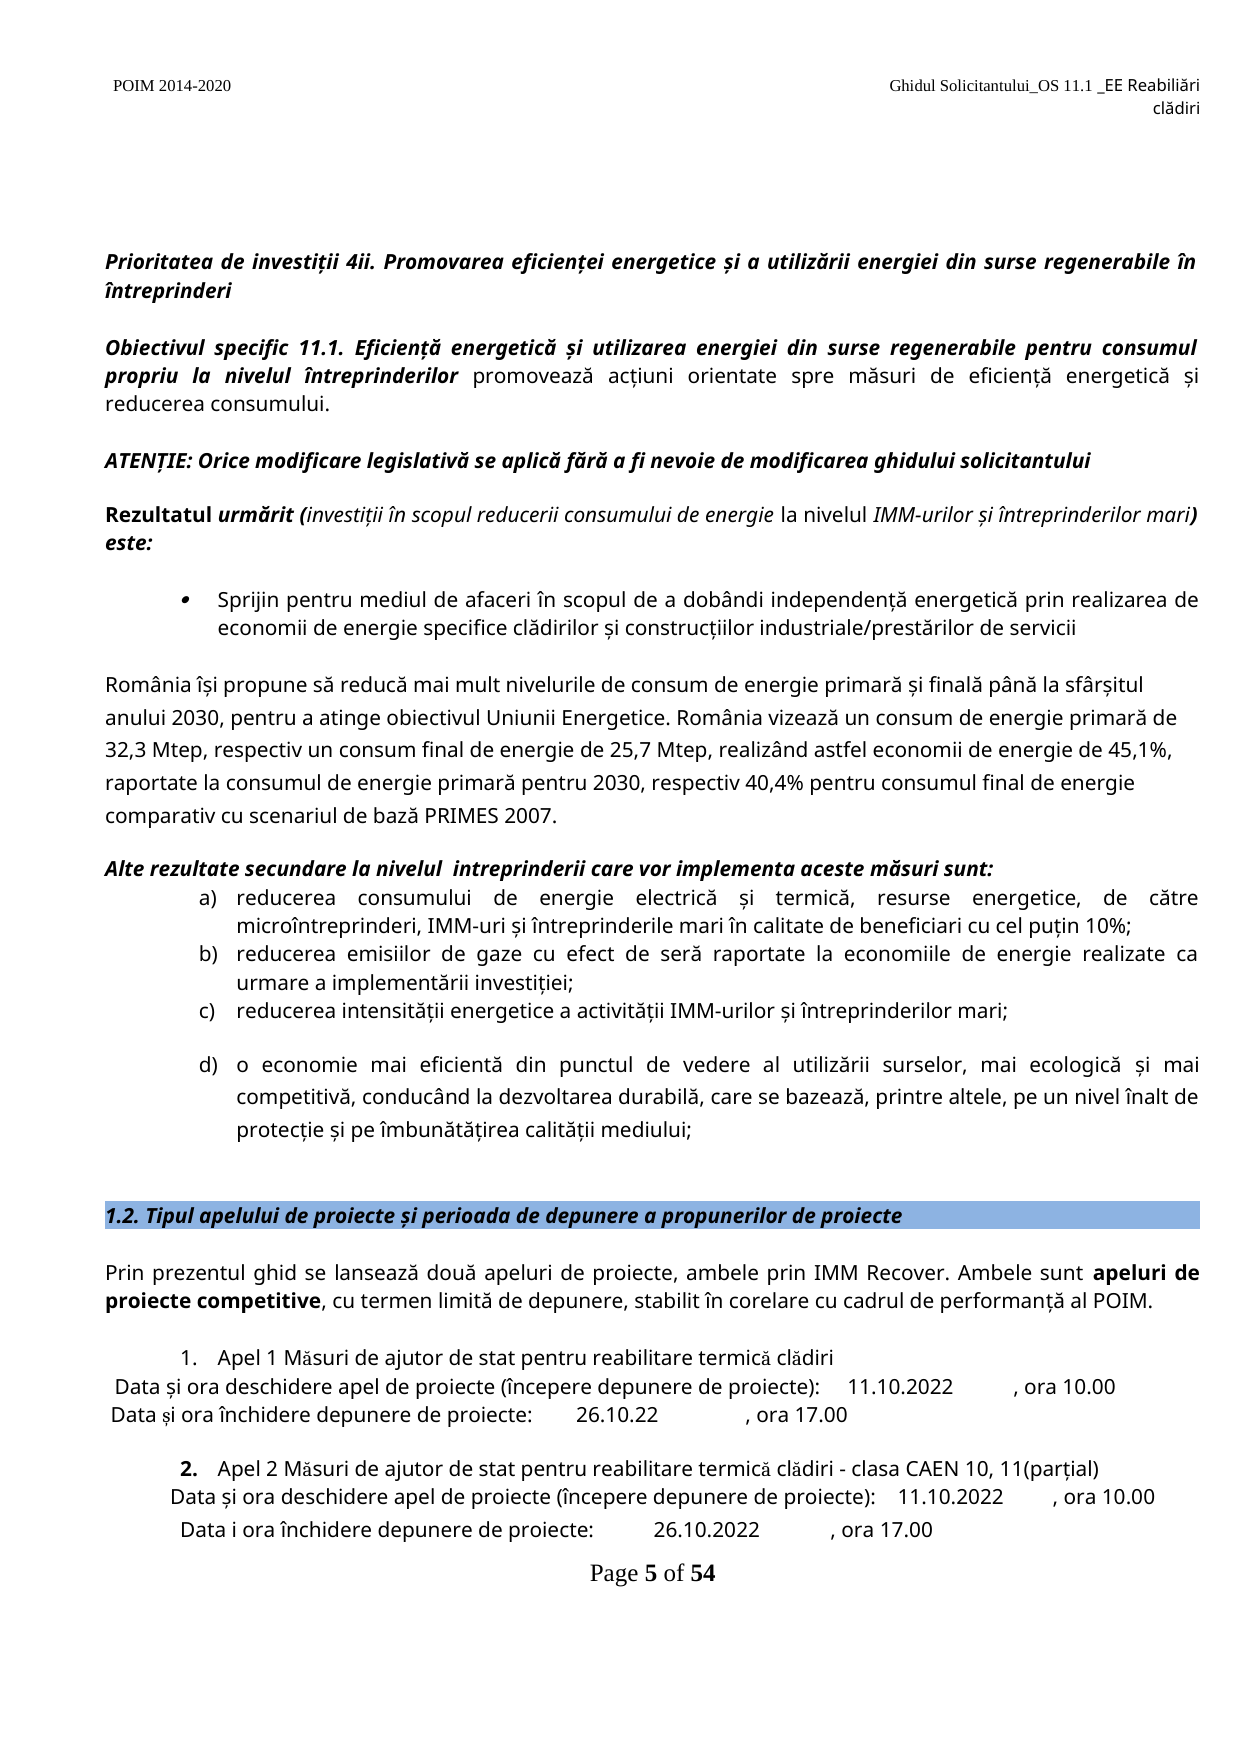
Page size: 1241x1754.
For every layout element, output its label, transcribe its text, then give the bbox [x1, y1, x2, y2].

list reducerea emisiilor de gaze cu efect de seră raportate la economiile de energie realizate ca urmare a implementării investiției; [199, 939, 1200, 996]
list Sprijin pentru mediul de afaceri în scopul de a dobândi independență energetică prin realizarea de economii de energie specifice clădirilor și construcțiilor industriale/prestărilor de servicii [180, 585, 1200, 642]
text Obiectivul specific 11.1. Eficiență energetică și utilizarea energiei din surse regenerabile pentru consumul propriu la nivelul întreprinderilor promovează acţiuni orientate spre măsuri de eficiență energetică și reducerea consumului. [105, 333, 1200, 418]
list Data și ora deschidere apel de proiecte (începere depunere de proiecte): 11.10.2022 , ora 10.00 [105, 1372, 1200, 1400]
text Data şi ora închidere depunere de proiecte: 26.10.22 , ora 17.00 [105, 1400, 1200, 1429]
list Apel 2 Măsuri de ajutor de stat pentru reabilitare termică clădiri - clasa CAEN 10, 11(parțial) [180, 1454, 1200, 1482]
list o economie mai eficientă din punctul de vedere al utilizării surselor, mai ecologică şi mai competitivă, conducând la dezvoltarea durabilă, care se bazează, printre altele, pe un nivel înalt de protecţie şi pe îmbunătăţirea calităţii mediului; [199, 1050, 1200, 1143]
text Data i ora închidere depunere de proiecte: 26.10.2022 , ora 17.00 [105, 1515, 1200, 1543]
text Prioritatea de investiţii 4ii. Promovarea eficienţei energetice şi a utilizării energiei din surse regenerabile în întreprinderi [105, 247, 1200, 304]
text Prin prezentul ghid se lansează două apeluri de proiecte, ambele prin IMM Recover. Ambele sunt apeluri de proiecte competitive, cu termen limită de depunere, stabilit în corelare cu cadrul de performanţă al POIM. [105, 1258, 1200, 1315]
text Data și ora deschidere apel de proiecte (începere depunere de proiecte): 11.10.2022 , ora 10.00 [105, 1482, 1200, 1511]
list Apel 1 Măsuri de ajutor de stat pentru reabilitare termică clădiri [180, 1343, 1200, 1372]
list reducerea consumului de energie electrică și termică, resurse energetice, de către microîntreprinderi, IMM-uri și întreprinderile mari în calitate de beneficiari cu cel puțin 10%; [199, 883, 1200, 939]
text Rezultatul urmărit (investiții în scopul reducerii consumului de energie la nivelul IMM-urilor și întreprinderilor mari) este: [105, 500, 1200, 557]
text ATENȚIE: Orice modificare legislativă se aplică fără a fi nevoie de modificarea ghidului solicitantului [105, 446, 1200, 475]
text Alte rezultate secundare la nivelul intreprinderii care vor implementa aceste măsuri sunt: [105, 854, 1200, 883]
text România își propune să reducă mai mult nivelurile de consum de energie primară și finală până la sfârșitul anului 2030, pentru a atinge obiectivul Uniunii Energetice. România vizează un consum de energie primară de 32,3 Mtep, respectiv un consum final de energie de 25,7 Mtep, realizând astfel economii de energie de 45,1%, raportate la consumul de energie primară pentru 2030, respectiv 40,4% pentru consumul final de energie comparativ cu scenariul de bază PRIMES 2007. [105, 670, 1200, 829]
text 1.2. Tipul apelului de proiecte şi perioada de depunere a propunerilor de proiecte [105, 1201, 1200, 1229]
list reducerea intensității energetice a activității IMM-urilor și întreprinderilor mari; [199, 996, 1200, 1025]
